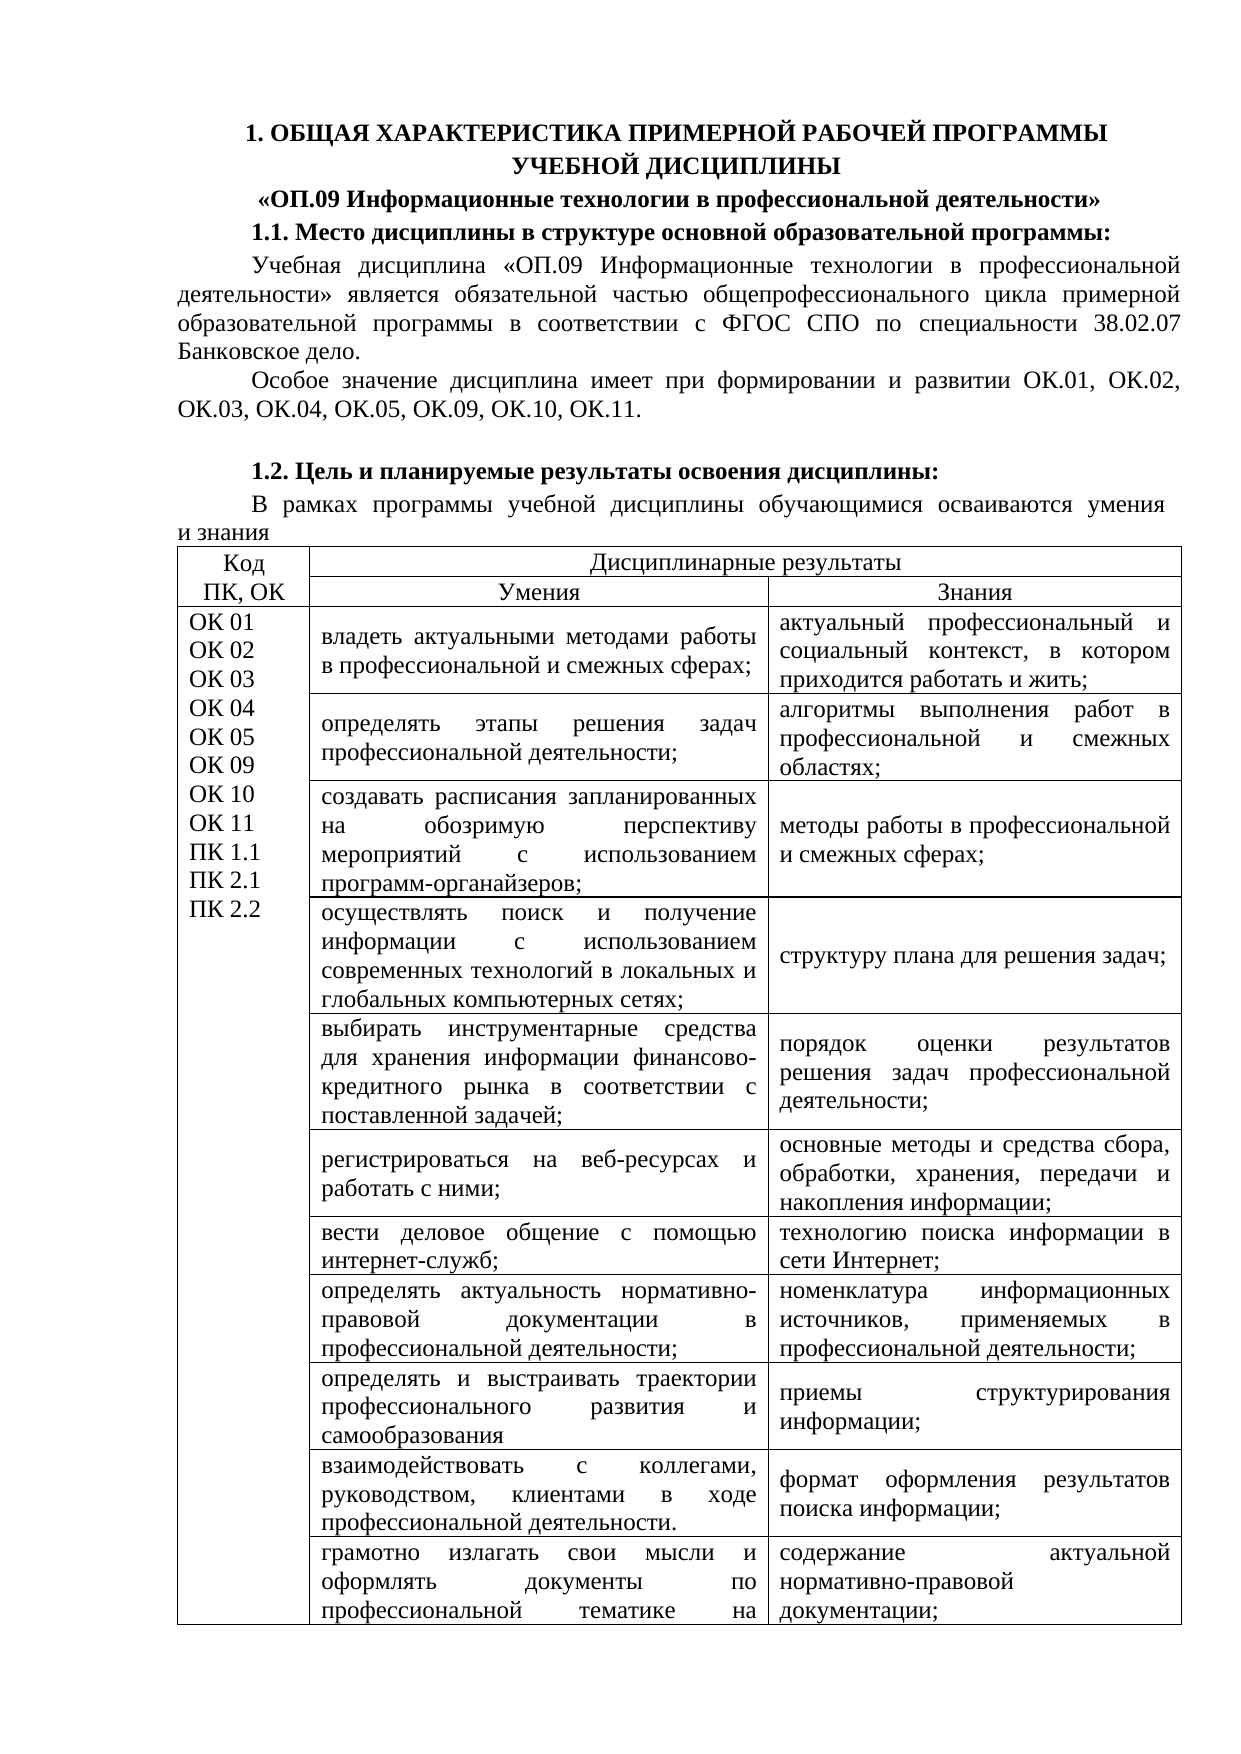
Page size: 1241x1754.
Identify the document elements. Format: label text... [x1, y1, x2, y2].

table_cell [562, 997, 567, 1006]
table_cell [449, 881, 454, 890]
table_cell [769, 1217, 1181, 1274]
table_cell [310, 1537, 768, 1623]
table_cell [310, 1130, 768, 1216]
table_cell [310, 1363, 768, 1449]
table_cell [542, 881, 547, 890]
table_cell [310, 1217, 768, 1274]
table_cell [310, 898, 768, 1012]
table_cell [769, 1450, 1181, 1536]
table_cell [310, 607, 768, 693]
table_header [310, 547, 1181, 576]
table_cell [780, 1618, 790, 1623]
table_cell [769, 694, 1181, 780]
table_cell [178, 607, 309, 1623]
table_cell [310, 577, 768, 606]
text Особое значение дисциплина имеет при формировании и развитии ОК.01, ОК.02, ОК.03, ОК.04, ОК.05, ОК.09, ОК.10, ОК.11. [177, 365, 1181, 423]
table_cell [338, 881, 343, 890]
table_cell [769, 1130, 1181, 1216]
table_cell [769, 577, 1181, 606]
text 1.2. Цель и планируемые результаты освоения дисциплины: [177, 456, 1181, 484]
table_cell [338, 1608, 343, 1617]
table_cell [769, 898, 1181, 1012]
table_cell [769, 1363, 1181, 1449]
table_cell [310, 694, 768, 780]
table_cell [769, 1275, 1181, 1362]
text 1. ОБЩАЯ ХАРАКТЕРИСТИКА ПРИМЕРНОЙ РАБОЧЕЙ ПРОГРАММЫ УЧЕБНОЙ ДИСЦИПЛИНЫ «ОП.09 Информационные технологии в профессиональной деятельности» [177, 118, 1181, 213]
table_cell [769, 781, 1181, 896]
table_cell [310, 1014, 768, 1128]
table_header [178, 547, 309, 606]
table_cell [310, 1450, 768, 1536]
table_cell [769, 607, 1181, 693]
text В рамках программы учебной дисциплины обучающимися осваиваются умения и знания [177, 489, 1181, 546]
text 1.1. Место дисциплины в структуре основной образовательной программы: [177, 217, 1181, 246]
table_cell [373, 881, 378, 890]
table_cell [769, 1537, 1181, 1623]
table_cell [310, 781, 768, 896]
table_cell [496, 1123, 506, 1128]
text Учебная дисциплина «ОП.09 Информационные технологии в профессиональной деятельности» является обязательной частью общепрофессионального цикла примерной образовательной программы в соответствии с ФГОС СПО по специальности 38.02.07 Банковское дело. [177, 250, 1181, 365]
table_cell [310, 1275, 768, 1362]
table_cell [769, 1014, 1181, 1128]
